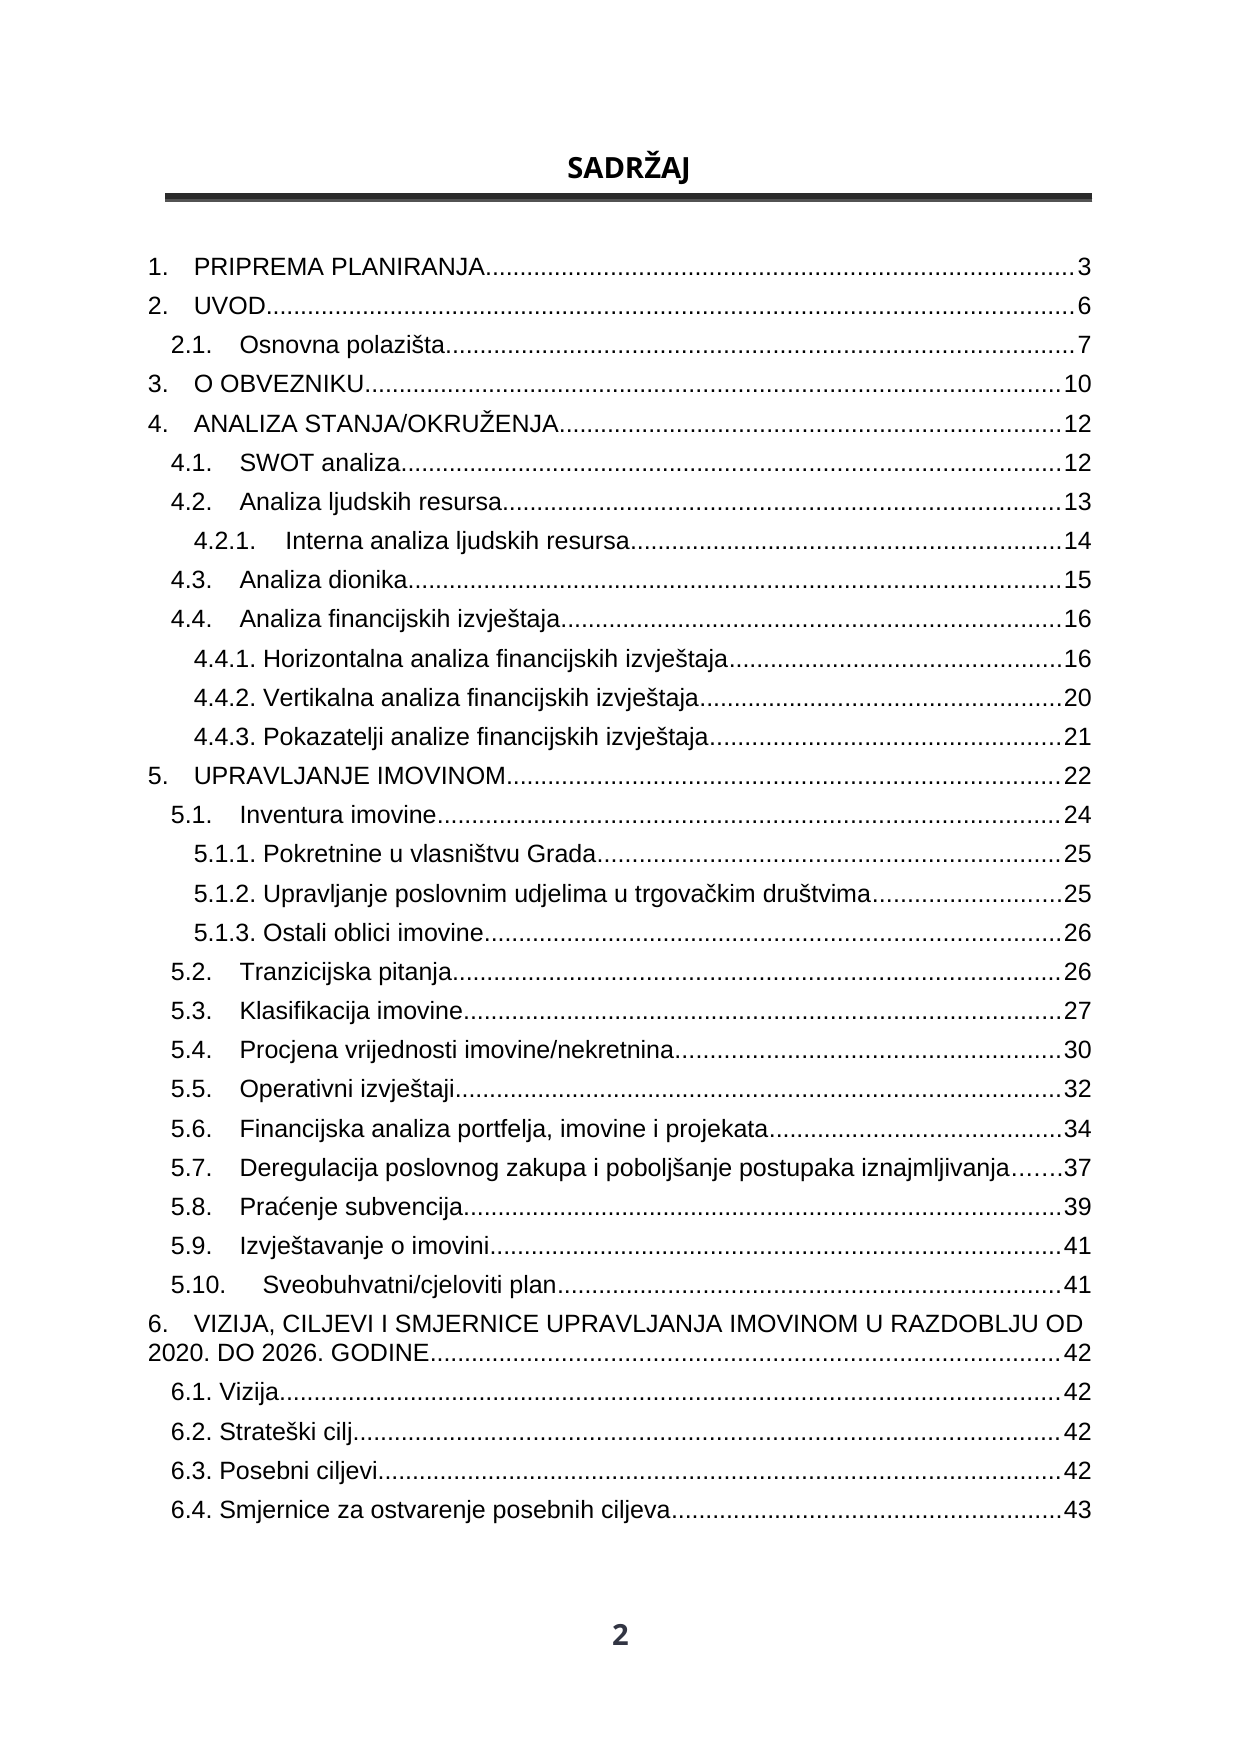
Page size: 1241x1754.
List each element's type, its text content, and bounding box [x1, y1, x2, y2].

text 5.1.2. Upravljanje poslovnim udjelima u trgovačkim društvima 25 [193, 878, 1092, 907]
text 3. O OBVEZNIKU 10 [148, 369, 1092, 398]
text 6.4. Smjernice za ostvarenje posebnih ciljeva 43 [171, 1495, 1092, 1523]
text 5.1.3. Ostali oblici imovine 26 [193, 918, 1092, 946]
text 6.3. Posebni ciljevi 42 [171, 1456, 1092, 1484]
text 6.1. Vizija 42 [171, 1377, 1092, 1406]
text 5.5. Operativni izvještaji 32 [171, 1074, 1092, 1103]
text 4.3. Analiza dionika 15 [171, 565, 1092, 594]
text 1. PRIPREMA PLANIRANJA 3 [148, 252, 1092, 281]
text 2.1. Osnovna polazišta 7 [171, 330, 1092, 359]
text 4.4.1. Horizontalna analiza financijskih izvještaja 16 [193, 643, 1092, 672]
text 5.2. Tranzicijska pitanja 26 [171, 957, 1092, 986]
text 5.1. Inventura imovine 24 [171, 800, 1092, 829]
text 4.4.2. Vertikalna analiza financijskih izvještaja 20 [193, 683, 1092, 711]
text 4.4. Analiza financijskih izvještaja 16 [171, 604, 1092, 633]
text 4.2. Analiza ljudskih resursa 13 [171, 487, 1092, 516]
text 4.4.3. Pokazatelji analize financijskih izvještaja 21 [193, 722, 1092, 751]
text 5.4. Procjena vrijednosti imovine/nekretnina 30 [171, 1035, 1092, 1064]
text 5.9. Izvještavanje o imovini 41 [171, 1231, 1092, 1260]
text 5.6. Financijska analiza portfelja, imovine i projekata 34 [171, 1113, 1092, 1142]
text 4.2.1. Interna analiza ljudskih resursa 14 [193, 526, 1092, 555]
text 2. UVOD 6 [148, 291, 1092, 320]
text 5.3. Klasifikacija imovine 27 [171, 996, 1092, 1025]
text 6.2. Strateški cilj 42 [171, 1416, 1092, 1445]
text 5.1.1. Pokretnine u vlasništvu Grada 25 [193, 839, 1092, 868]
text 5.7. Deregulacija poslovnog zakupa i poboljšanje postupaka iznajmljivanja 37 [171, 1153, 1092, 1181]
text 5.10. Sveobuhvatni/cjeloviti plan 41 [171, 1270, 1092, 1299]
text 4. ANALIZA STANJA/OKRUŽENJA 12 [148, 408, 1092, 437]
subtitle SADRŽAJ [165, 148, 1092, 189]
text 5. UPRAVLJANJE IMOVINOM 22 [148, 761, 1092, 790]
text 5.8. Praćenje subvencija 39 [171, 1192, 1092, 1221]
text 4.1. SWOT analiza 12 [171, 448, 1092, 476]
text 6. VIZIJA, CILJEVI I SMJERNICE UPRAVLJANJA IMOVINOM U RAZDOBLJU OD 2020. DO 2026. GODINE 42 [148, 1309, 1092, 1367]
